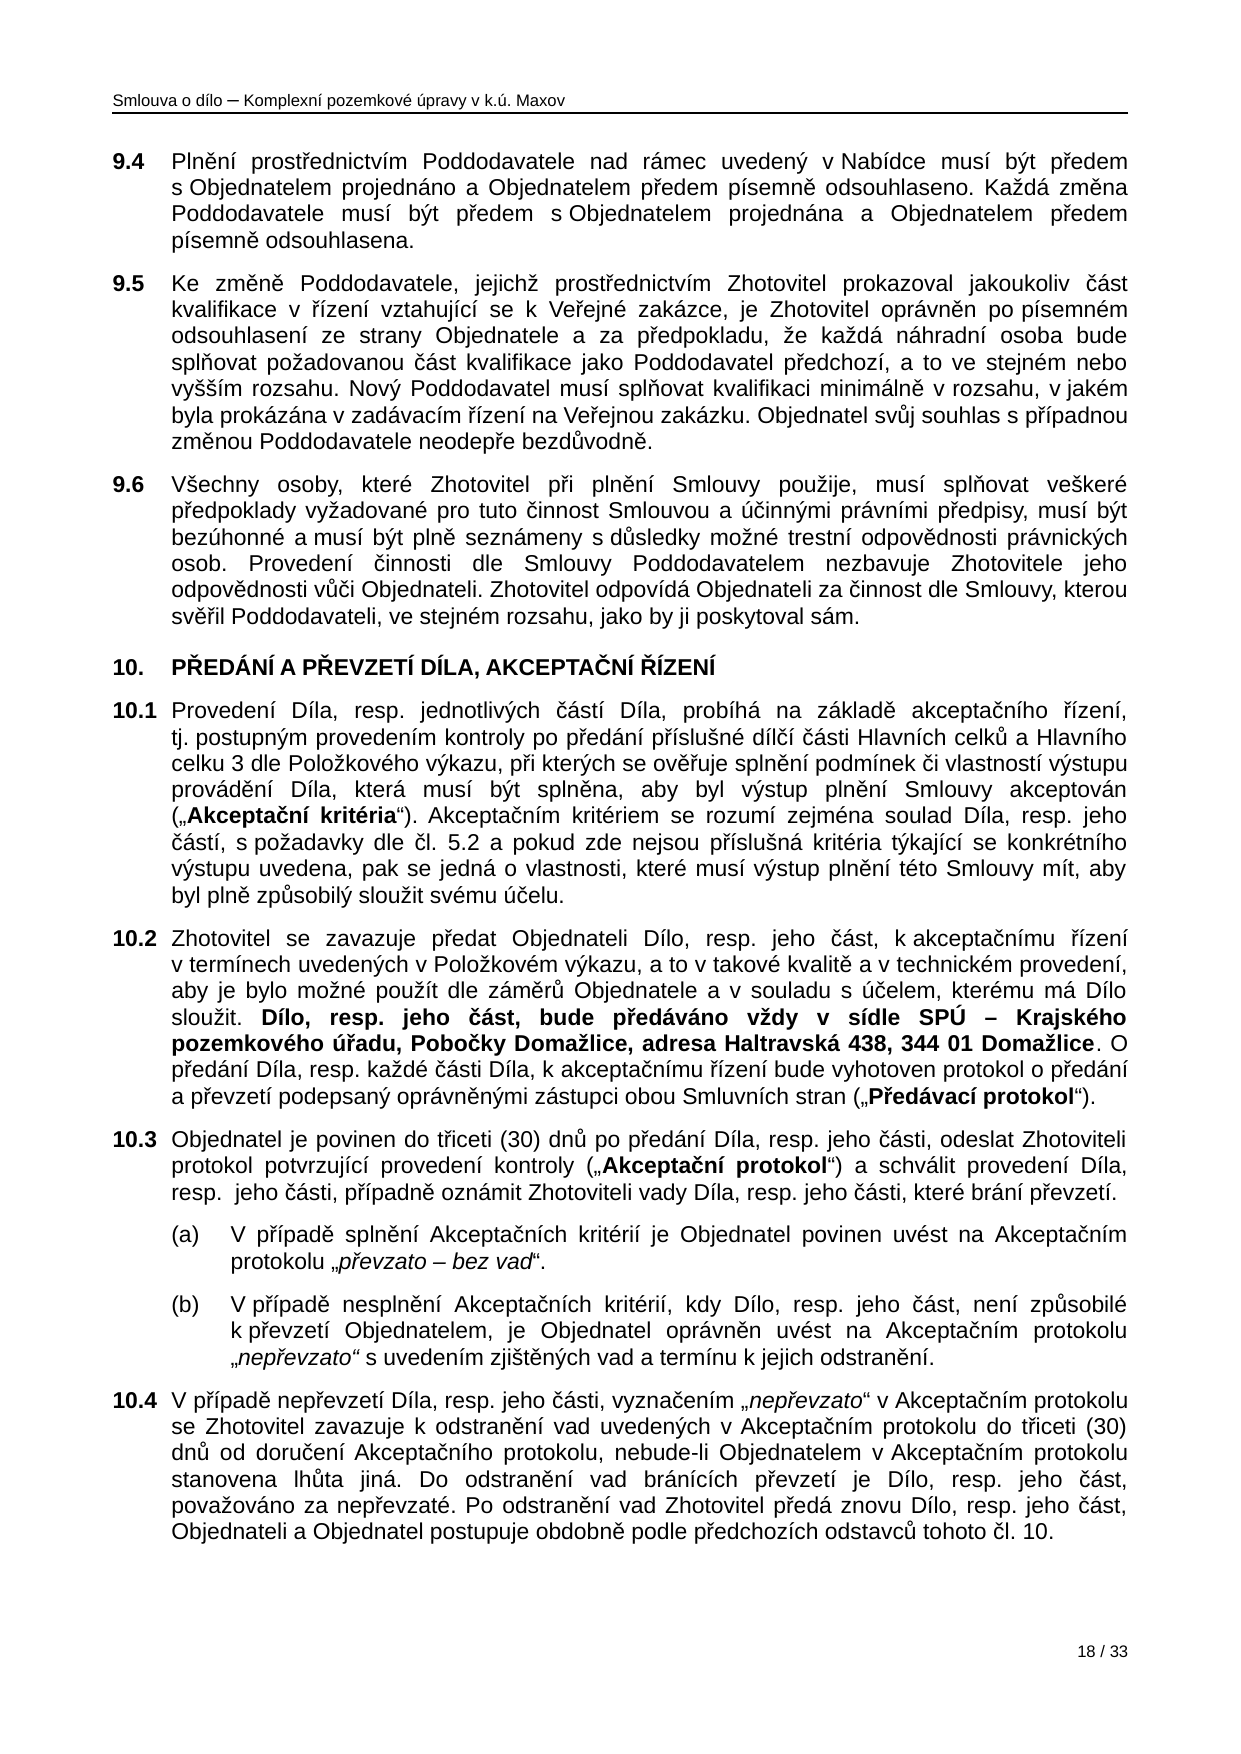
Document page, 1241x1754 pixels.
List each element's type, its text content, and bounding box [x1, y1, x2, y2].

text Provedení Díla, resp. jednotlivých částí Díla, probíhá na základě akceptačního řízení, tj. postupným provedením kontroly po předání příslušné dílčí části Hlavních celků a Hlavního celku 3 dle Položkového výkazu, při kterých se ověřuje splnění podmínek či vlastností výstupu provádění Díla, která musí být splněna, aby byl výstup plnění Smlouvy akceptován („Akceptační kritéria“). Akceptačním kritériem se rozumí zejména soulad Díla, resp. jeho částí, s požadavky dle čl. 5.2 a pokud zde nejsou příslušná kritéria týkající se konkrétního výstupu uvedena, pak se jedná o vlastnosti, které musí výstup plnění této Smlouvy mít, aby byl plně způsobilý sloužit svému účelu. [112, 697, 1128, 908]
text V případě nepřevzetí Díla, resp. jeho části, vyznačením „nepřevzato“ v Akceptačním protokolu se Zhotovitel zavazuje k odstranění vad uvedených v Akceptačním protokolu do třiceti (30) dnů od doručení Akceptačního protokolu, nebude-li Objednatelem v Akceptačním protokolu stanovena lhůta jiná. Do odstranění vad bránících převzetí je Dílo, resp. jeho část, považováno za nepřevzaté. Po odstranění vad Zhotovitel předá znovu Dílo, resp. jeho část, Objednateli a Objednatel postupuje obdobně podle předchozích odstavců tohoto čl. 10. [112, 1387, 1128, 1545]
list V případě splnění Akceptačních kritérií je Objednatel povinen uvést na Akceptačním protokolu „převzato – bez vad“. [171, 1221, 1128, 1274]
text Plnění prostřednictvím Poddodavatele nad rámec uvedený v Nabídce musí být předem s Objednatelem projednáno a Objednatelem předem písemně odsouhlaseno. Každá změna Poddodavatele musí být předem s Objednatelem projednána a Objednatelem předem písemně odsouhlasena. [112, 148, 1128, 253]
text Předání a převzetí Díla, Akceptační řízení [112, 654, 1128, 680]
text Všechny osoby, které Zhotovitel při plnění Smlouvy použije, musí splňovat veškeré předpoklady vyžadované pro tuto činnost Smlouvou a účinnými právními předpisy, musí být bezúhonné a musí být plně seznámeny s důsledky možné trestní odpovědnosti právnických osob. Provedení činnosti dle Smlouvy Poddodavatelem nezbavuje Zhotovitele jeho odpovědnosti vůči Objednateli. Zhotovitel odpovídá Objednateli za činnost dle Smlouvy, kterou svěřil Poddodavateli, ve stejném rozsahu, jako by ji poskytoval sám. [112, 471, 1128, 629]
text Objednatel je povinen do třiceti (30) dnů po předání Díla, resp. jeho části, odeslat Zhotoviteli protokol potvrzující provedení kontroly („Akceptační protokol“) a schválit provedení Díla, resp. jeho části, případně oznámit Zhotoviteli vady Díla, resp. jeho části, které brání převzetí. [112, 1126, 1128, 1205]
text Zhotovitel se zavazuje předat Objednateli Dílo, resp. jeho část, k akceptačnímu řízení v termínech uvedených v Položkovém výkazu, a to v takové kvalitě a v technickém provedení, aby je bylo možné použít dle záměrů Objednatele a v souladu s účelem, kterému má Dílo sloužit. Dílo, resp. jeho část, bude předáváno vždy v sídle SPÚ – Krajského pozemkového úřadu, Pobočky Domažlice, adresa Haltravská 438, 344 01 Domažlice. O předání Díla, resp. každé části Díla, k akceptačnímu řízení bude vyhotoven protokol o předání a převzetí podepsaný oprávněnými zástupci obou Smluvních stran („Předávací protokol“). [112, 924, 1128, 1109]
list V případě nesplnění Akceptačních kritérií, kdy Dílo, resp. jeho část, není způsobilé k převzetí Objednatelem, je Objednatel oprávněn uvést na Akceptačním protokolu „nepřevzato“ s uvedením zjištěných vad a termínu k jejich odstranění. [171, 1291, 1128, 1370]
text Ke změně Poddodavatele, jejichž prostřednictvím Zhotovitel prokazoval jakoukoliv část kvalifikace v řízení vztahující se k Veřejné zakázce, je Zhotovitel oprávněn po písemném odsouhlasení ze strany Objednatele a za předpokladu, že každá náhradní osoba bude splňovat požadovanou část kvalifikace jako Poddodavatel předchozí, a to ve stejném nebo vyšším rozsahu. Nový Poddodavatel musí splňovat kvalifikaci minimálně v rozsahu, v jakém byla prokázána v zadávacím řízení na Veřejnou zakázku. Objednatel svůj souhlas s případnou změnou Poddodavatele neodepře bezdůvodně. [112, 270, 1128, 454]
